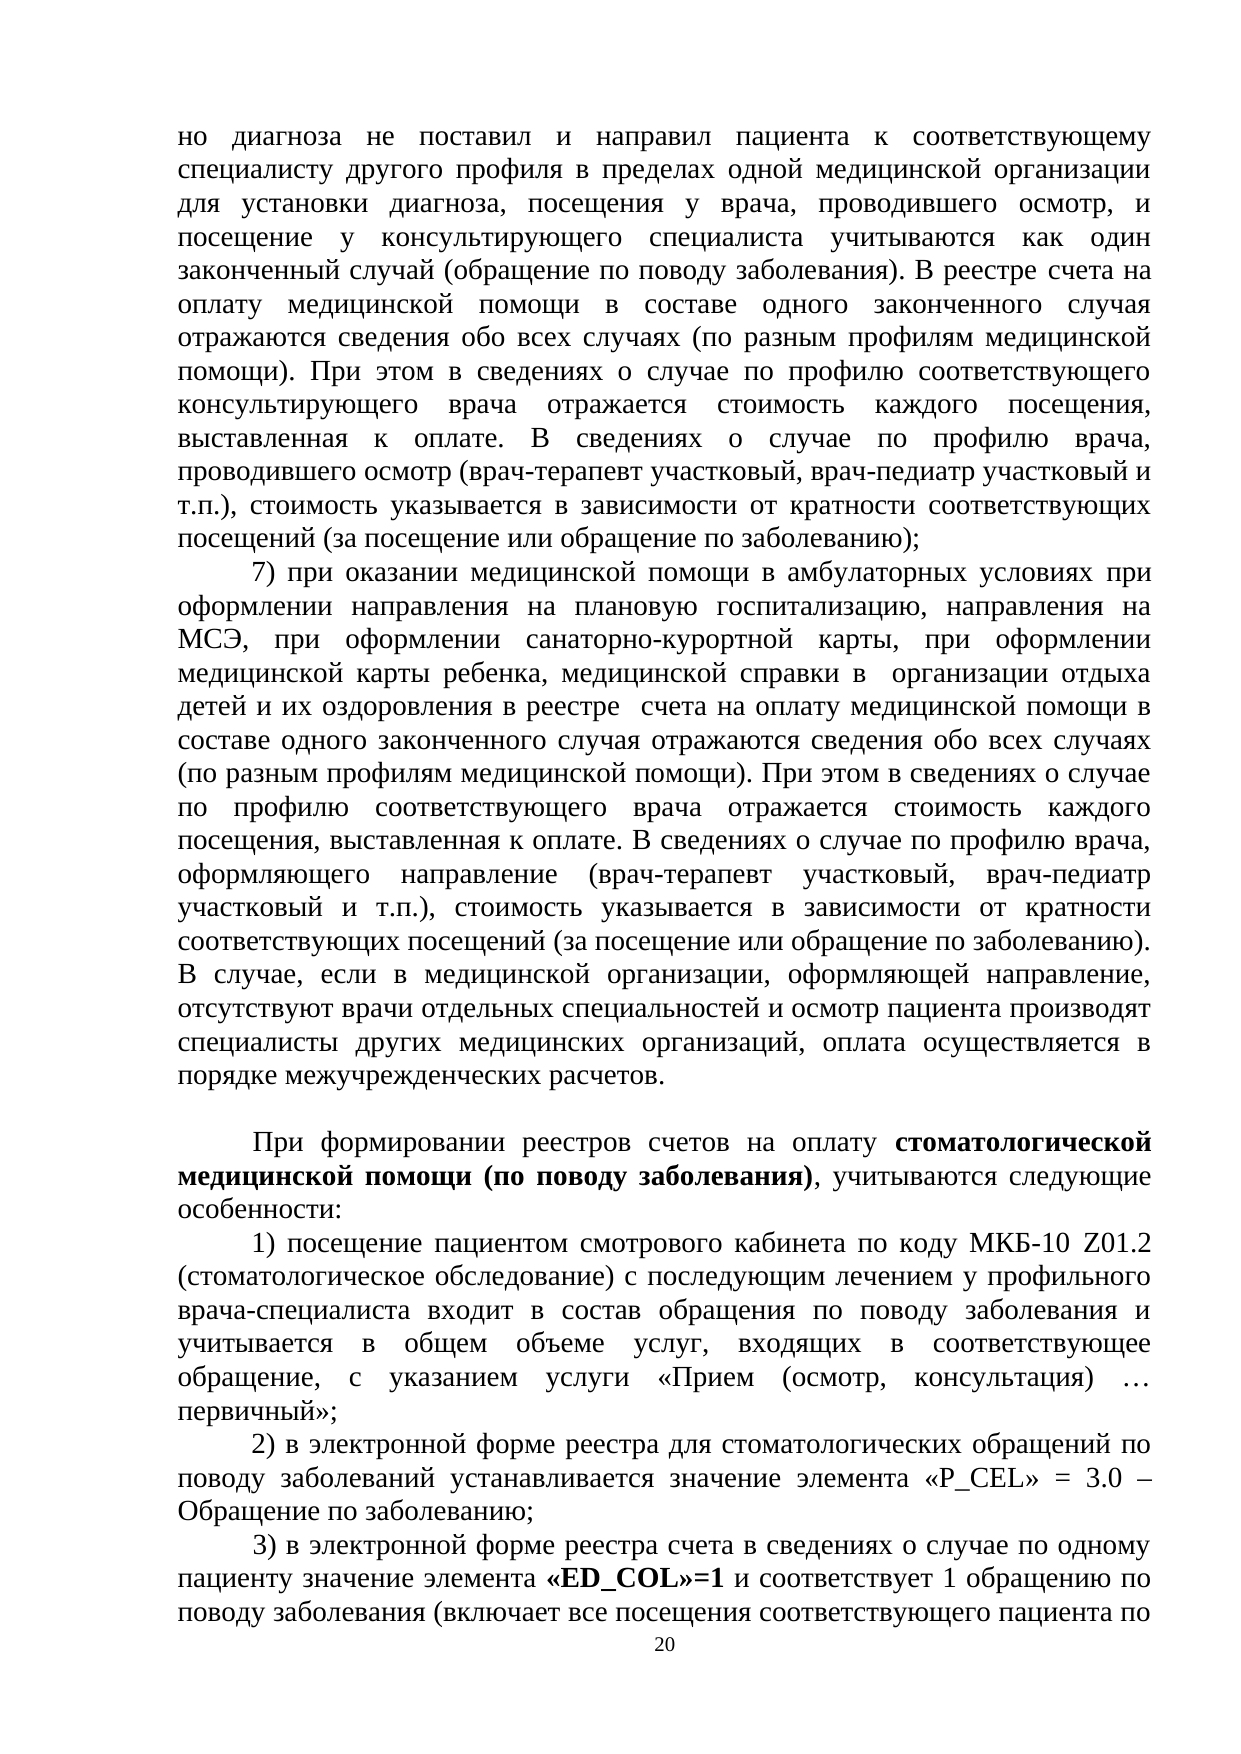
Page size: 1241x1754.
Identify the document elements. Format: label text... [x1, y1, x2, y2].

text 2) в электронной форме реестра для стоматологических обращений по поводу заболеваний устанавливается значение элемента «P_CEL» = 3.0 – Обращение по заболеванию; [177, 1426, 1152, 1527]
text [177, 118, 1152, 554]
text 1) посещение пациентом смотрового кабинета по коду МКБ-10 Z01.2 (стоматологическое обследование) с последующим лечением у профильного врача-специалиста входит в состав обращения по поводу заболевания и учитывается в общем объеме услуг, входящих в соответствующее обращение, с указанием услуги «Прием (осмотр, консультация) … первичный»; [177, 1225, 1152, 1426]
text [177, 1527, 1152, 1627]
text При формировании реестров счетов на оплату стоматологической медицинской помощи (по поводу заболевания), учитываются следующие особенности: [177, 1124, 1152, 1225]
text 7) при оказании медицинской помощи в амбулаторных условиях при оформлении направления на плановую госпитализацию, направления на МСЭ, при оформлении санаторно-курортной карты, при оформлении медицинской карты ребенка, медицинской справки в организации отдыха детей и их оздоровления в реестре счета на оплату медицинской помощи в составе одного законченного случая отражаются сведения обо всех случаях (по разным профилям медицинской помощи). При этом в сведениях о случае по профилю соответствующего врача отражается стоимость каждого посещения, выставленная к оплате. В сведениях о случае по профилю врача, оформляющего направление (врач-терапевт участковый, врач-педиатр участковый и т.п.), стоимость указывается в зависимости от кратности соответствующих посещений (за посещение или обращение по заболеванию). В случае, если в медицинской организации, оформляющей направление, отсутствуют врачи отдельных специальностей и осмотр пациента производят специалисты других медицинских организаций, оплата осуществляется в порядке межучрежденческих расчетов. [177, 554, 1152, 1091]
